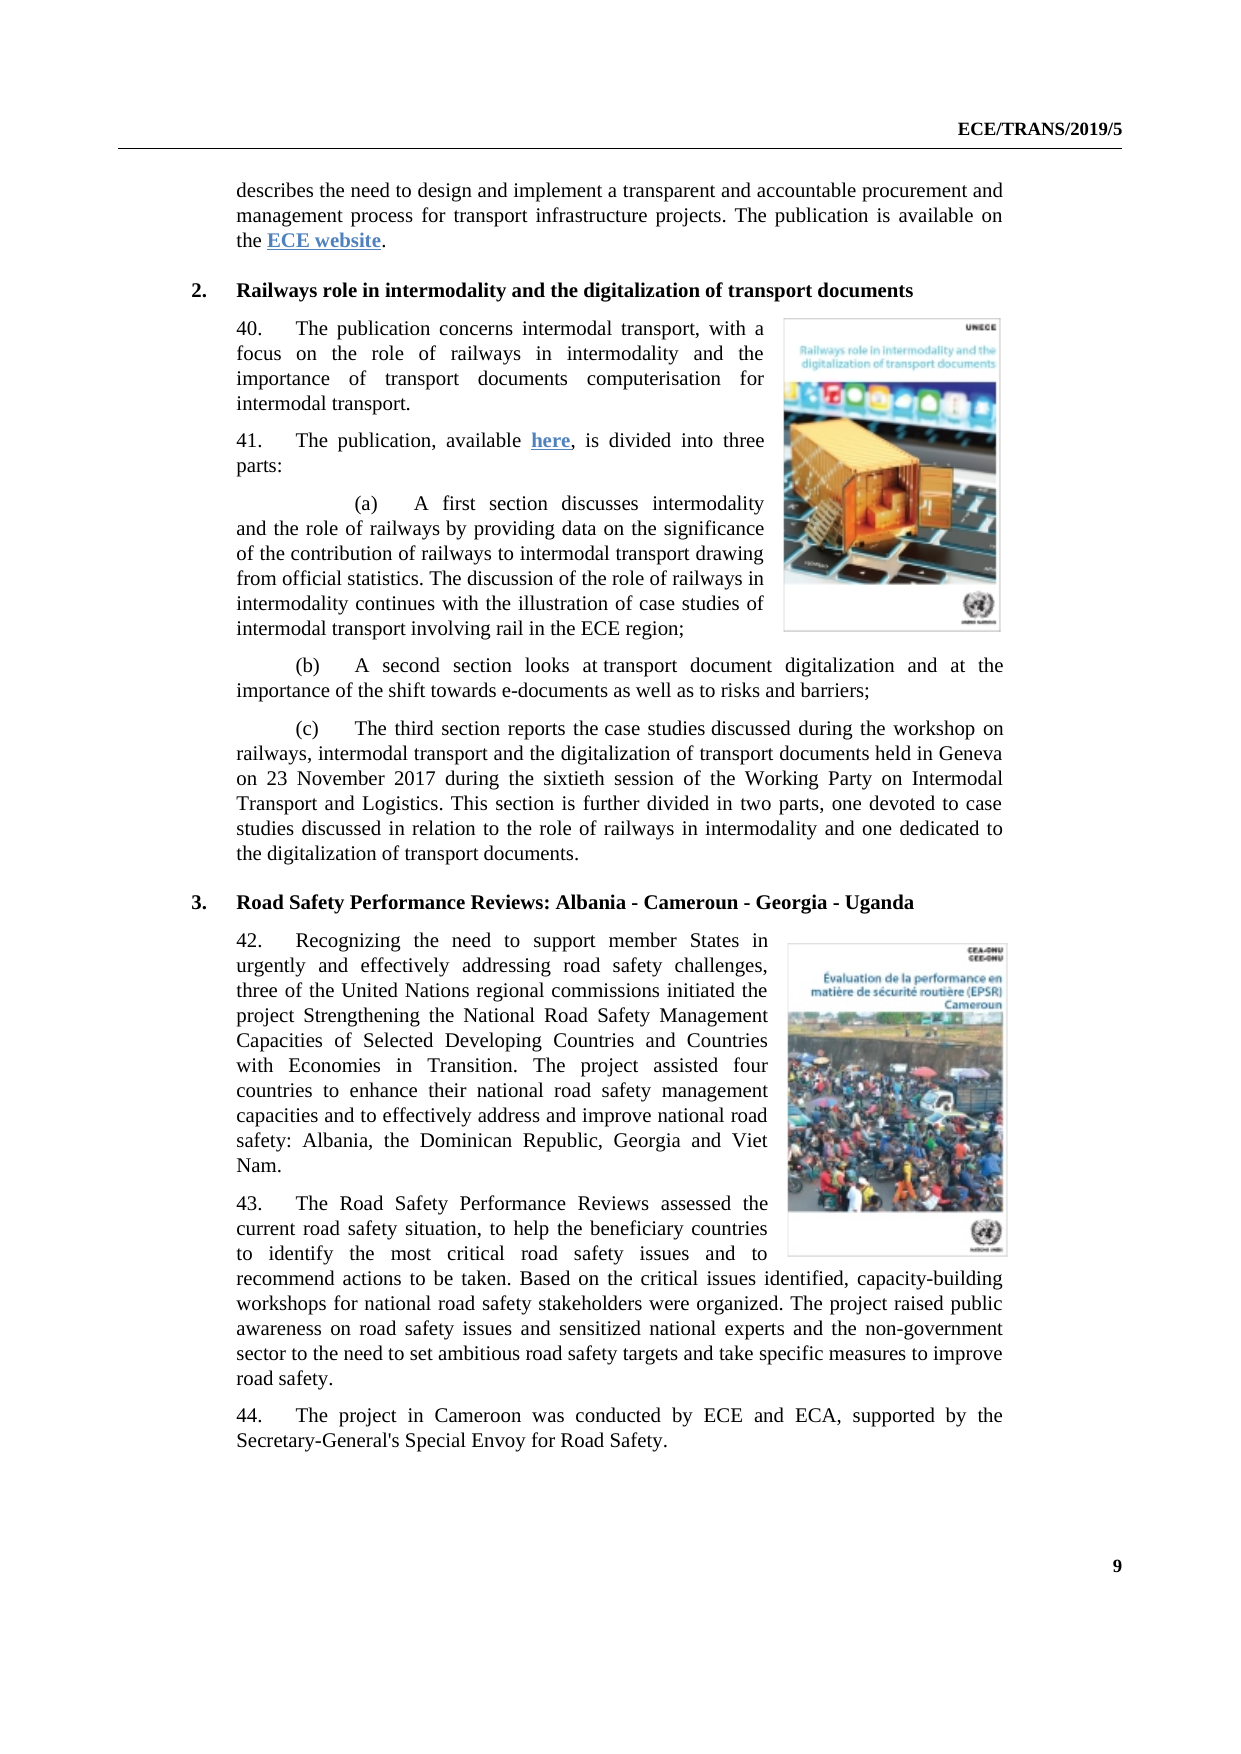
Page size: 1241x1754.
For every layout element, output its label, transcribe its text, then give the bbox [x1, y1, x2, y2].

text (a) A first section discusses intermodality and the role of railways by providing data on the significance of the contribution of railways to intermodal transport drawing from official statistics. The discussion of the role of railways in intermodality continues with the illustration of case studies of intermodal transport involving rail in the ECE region; [236, 490, 1004, 640]
text 43. The Road Safety Performance Reviews assessed the current road safety situation, to help the beneficiary countries to identify the most critical road safety issues and to recommend actions to be taken. Based on the critical issues identified, capacity-building workshops for national road safety stakeholders were organized. The project raised public awareness on road safety issues and sensitized national experts and the non-government sector to the need to set ambitious road safety targets and take specific measures to improve road safety. [236, 1190, 1004, 1390]
picture [787, 943, 1008, 1257]
text (c) The third section reports the case studies discussed during the workshop on railways, intermodal transport and the digitalization of transport documents held in Geneva on 23 November 2017 during the sixtieth session of the Working Party on Intermodal Transport and Logistics. This section is further divided in two parts, one devoted to case studies discussed in relation to the role of railways in intermodality and one dedicated to the digitalization of transport documents. [236, 715, 1004, 865]
text 40. The publication concerns intermodal transport, with a focus on the role of railways in intermodality and the importance of transport documents computerisation for intermodal transport. [236, 315, 1004, 415]
text 3. Road Safety Performance Reviews: Albania - Cameroun - Georgia - Uganda [118, 890, 1004, 915]
picture [783, 318, 1001, 632]
text 41. The publication, available here, is divided into three parts: [236, 427, 783, 477]
text 42. Recognizing the need to support member States in urgently and effectively addressing road safety challenges, three of the United Nations regional commissions initiated the project Strengthening the National Road Safety Management Capacities of Selected Developing Countries and Countries with Economies in Transition. The project assisted four countries to enhance their national road safety management capacities and to effectively address and improve national road safety: Albania, the Dominican Republic, Georgia and Viet Nam. [236, 927, 1004, 1177]
text 44. The project in Cameroon was conducted by ECE and ECA, supported by the Secretary-General's Special Envoy for Road Safety. [236, 1402, 1004, 1452]
text 2. Railways role in intermodality and the digitalization of transport documents [118, 277, 1004, 302]
text (b) A second section looks at transport document digitalization and at the importance of the shift towards e-documents as well as to risks and barriers; [236, 652, 1004, 702]
